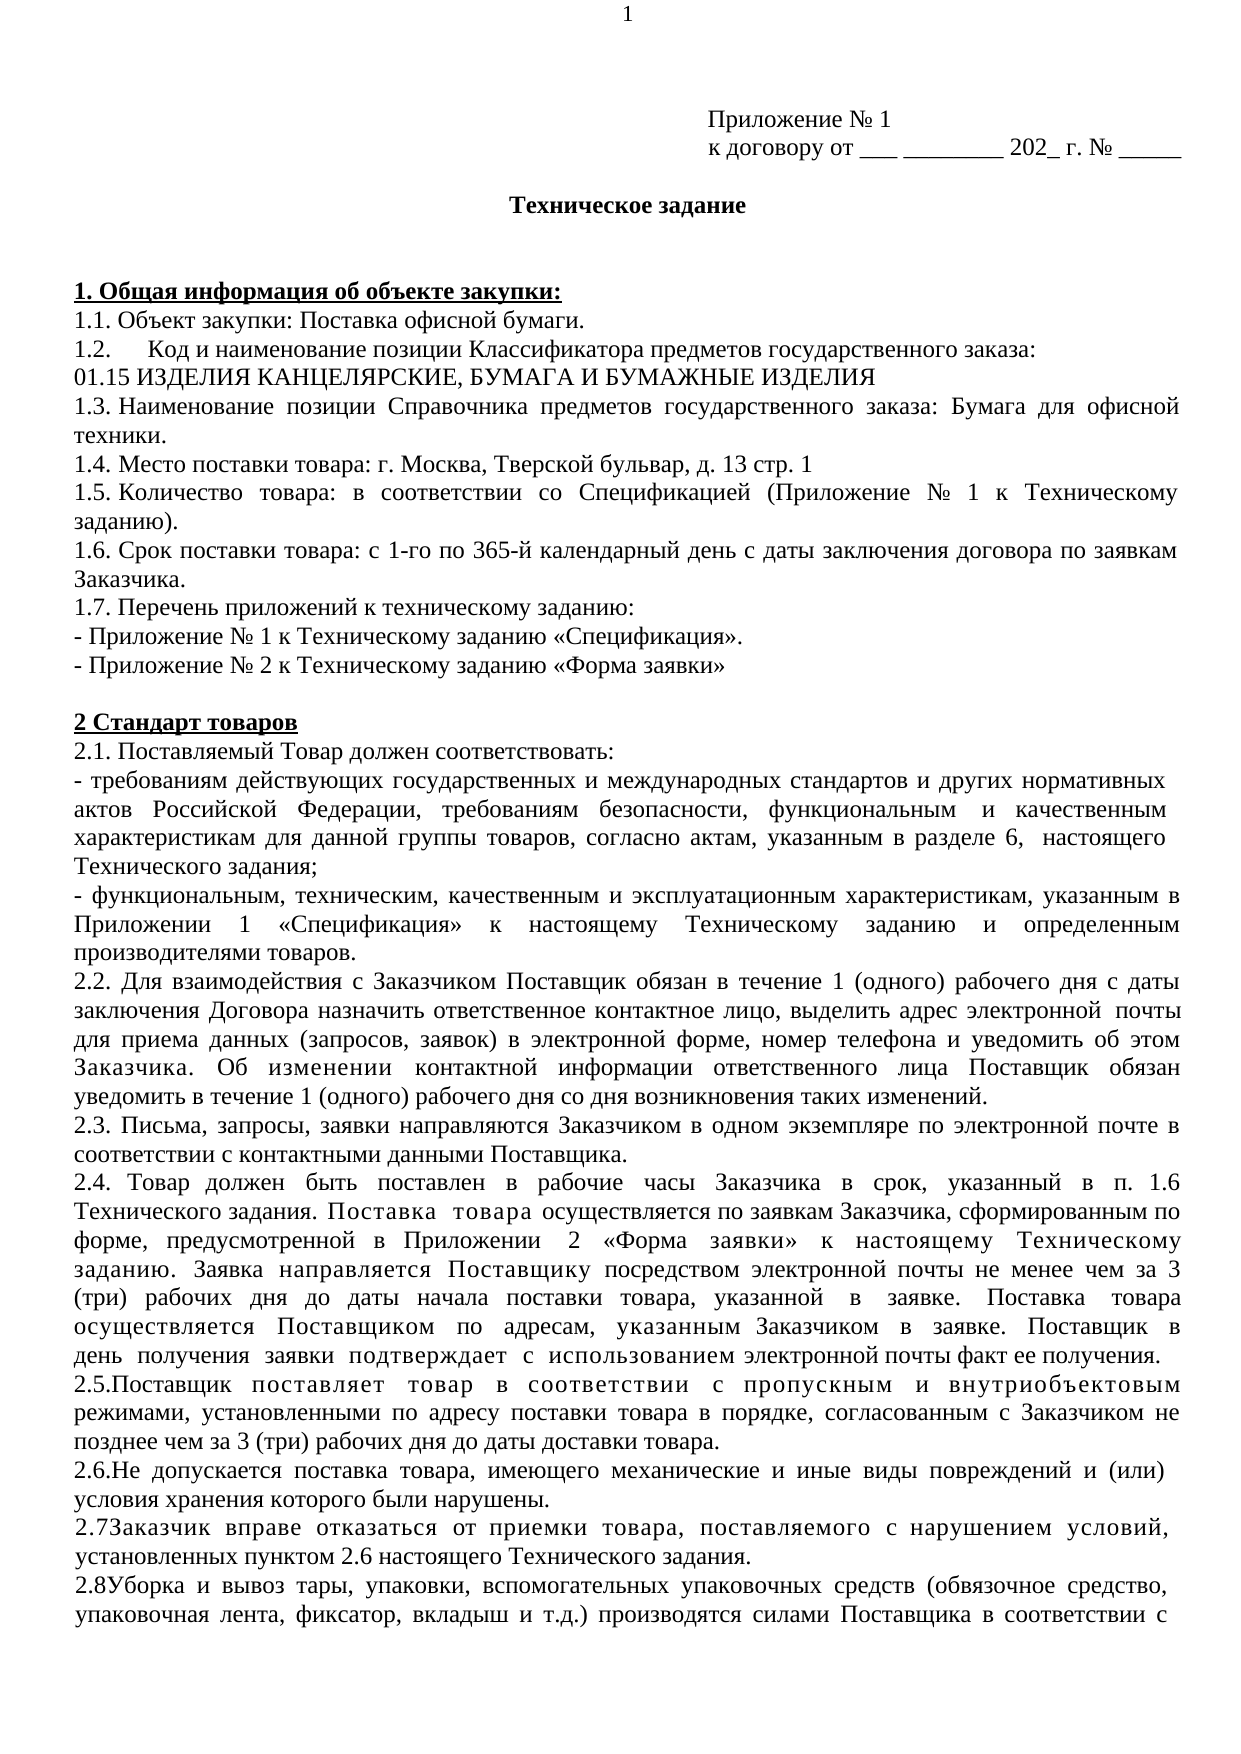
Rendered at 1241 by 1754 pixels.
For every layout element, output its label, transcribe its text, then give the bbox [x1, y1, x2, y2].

text - Приложение № 1 к Техническому заданию «Спецификация». [74, 621, 1181, 650]
text 2.6.Не допускается поставка товара, имеющего механические и иные виды повреждений и (или) условия хранения которого были нарушены. [74, 1455, 1166, 1512]
text 2.5.Поставщик поставляет товар в соответствии с пропускным и внутриобъектовым режимами, установленными по адресу поставки товара в порядке, согласованным с Заказчиком не позднее чем за 3 (три) рабочих дня до даты доставки товара. [74, 1369, 1181, 1455]
text Техническое задание [74, 190, 1181, 219]
text Приложение № 1 [74, 104, 1181, 132]
text 1.1. Объект закупки: Поставка офисной бумаги. [74, 305, 1181, 334]
text - требованиям действующих государственных и международных стандартов и других нормативных актов Российской Федерации, требованиям безопасности, функциональным и качественным характеристикам для данной группы товаров, согласно актам, указанным в разделе 6, настоящего Технического задания; [74, 765, 1167, 880]
text 1.2. Код и наименование позиции Классификатора предметов государственного заказа: [74, 334, 1181, 362]
text 2.2. Для взаимодействия с Заказчиком Поставщик обязан в течение 1 (одного) рабочего дня с даты заключения Договора назначить ответственное контактное лицо, выделить адрес электронной почты для приема данных (запросов, заявок) в электронной форме, номер телефона и уведомить об этом Заказчика. Об изменении контактной информации ответственного лица Поставщик обязан уведомить в течение 1 (одного) рабочего дня со дня возникновения таких изменений. [74, 966, 1181, 1110]
text - Приложение № 2 к Техническому заданию «Форма заявки» [74, 650, 1181, 679]
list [75, 1570, 1168, 1627]
text 01.15 ИЗДЕЛИЯ КАНЦЕЛЯРСКИЕ, БУМАГА И БУМАЖНЫЕ ИЗДЕЛИЯ [74, 362, 1179, 391]
text 1.7. Перечень приложений к техническому заданию: [74, 592, 1181, 621]
text 1.4. Место поставки товара: г. Москва, Тверской бульвар, д. 13 стр. 1 [74, 449, 1179, 477]
text 2.1. Поставляемый Товар должен соответствовать: [74, 736, 1181, 765]
text 2 Стандарт товаров [74, 707, 1181, 736]
list 2.7Заказчик вправе отказаться от приемки товара, поставляемого с нарушением условий, установленных пунктом 2.6 настоящего Технического задания. [75, 1512, 1169, 1570]
text 2.4. Товар должен быть поставлен в рабочие часы Заказчика в срок, указанный в п. 1.6 Технического задания. Поставка товара осуществляется по заявкам Заказчика, сформированным по форме, предусмотренной в Приложении 2 «Форма заявки» к настоящему Техническому заданию. Заявка направляется Поставщику посредством электронной почты не менее чем за 3 (три) рабочих дня до даты начала поставки товара, указанной в заявке. Поставка товара осуществляется Поставщиком по адресам, указанным Заказчиком в заявке. Поставщик в день получения заявки подтверждает с использованием электронной почты факт ее получения. [74, 1167, 1181, 1369]
text 1.3. Наименование позиции Справочника предметов государственного заказа: Бумага для офисной техники. [74, 391, 1179, 449]
text к договору от ___ ________ 202_ г. № _____ [74, 132, 1181, 161]
text 1. Общая информация об объекте закупки: [74, 276, 1181, 305]
text 1.6. Срок поставки товара: с 1-го по 365-й календарный день с даты заключения договора по заявкам Заказчика. [74, 535, 1179, 592]
text 1.5. Количество товара: в соответствии со Спецификацией (Приложение № 1 к Техническому заданию). [74, 477, 1179, 535]
text 2.3. Письма, запросы, заявки направляются Заказчиком в одном экземпляре по электронной почте в соответствии с контактными данными Поставщика. [74, 1110, 1181, 1167]
text - функциональным, техническим, качественным и эксплуатационным характеристикам, указанным в Приложении 1 «Спецификация» к настоящему Техническому заданию и определенным производителями товаров. [74, 880, 1181, 966]
